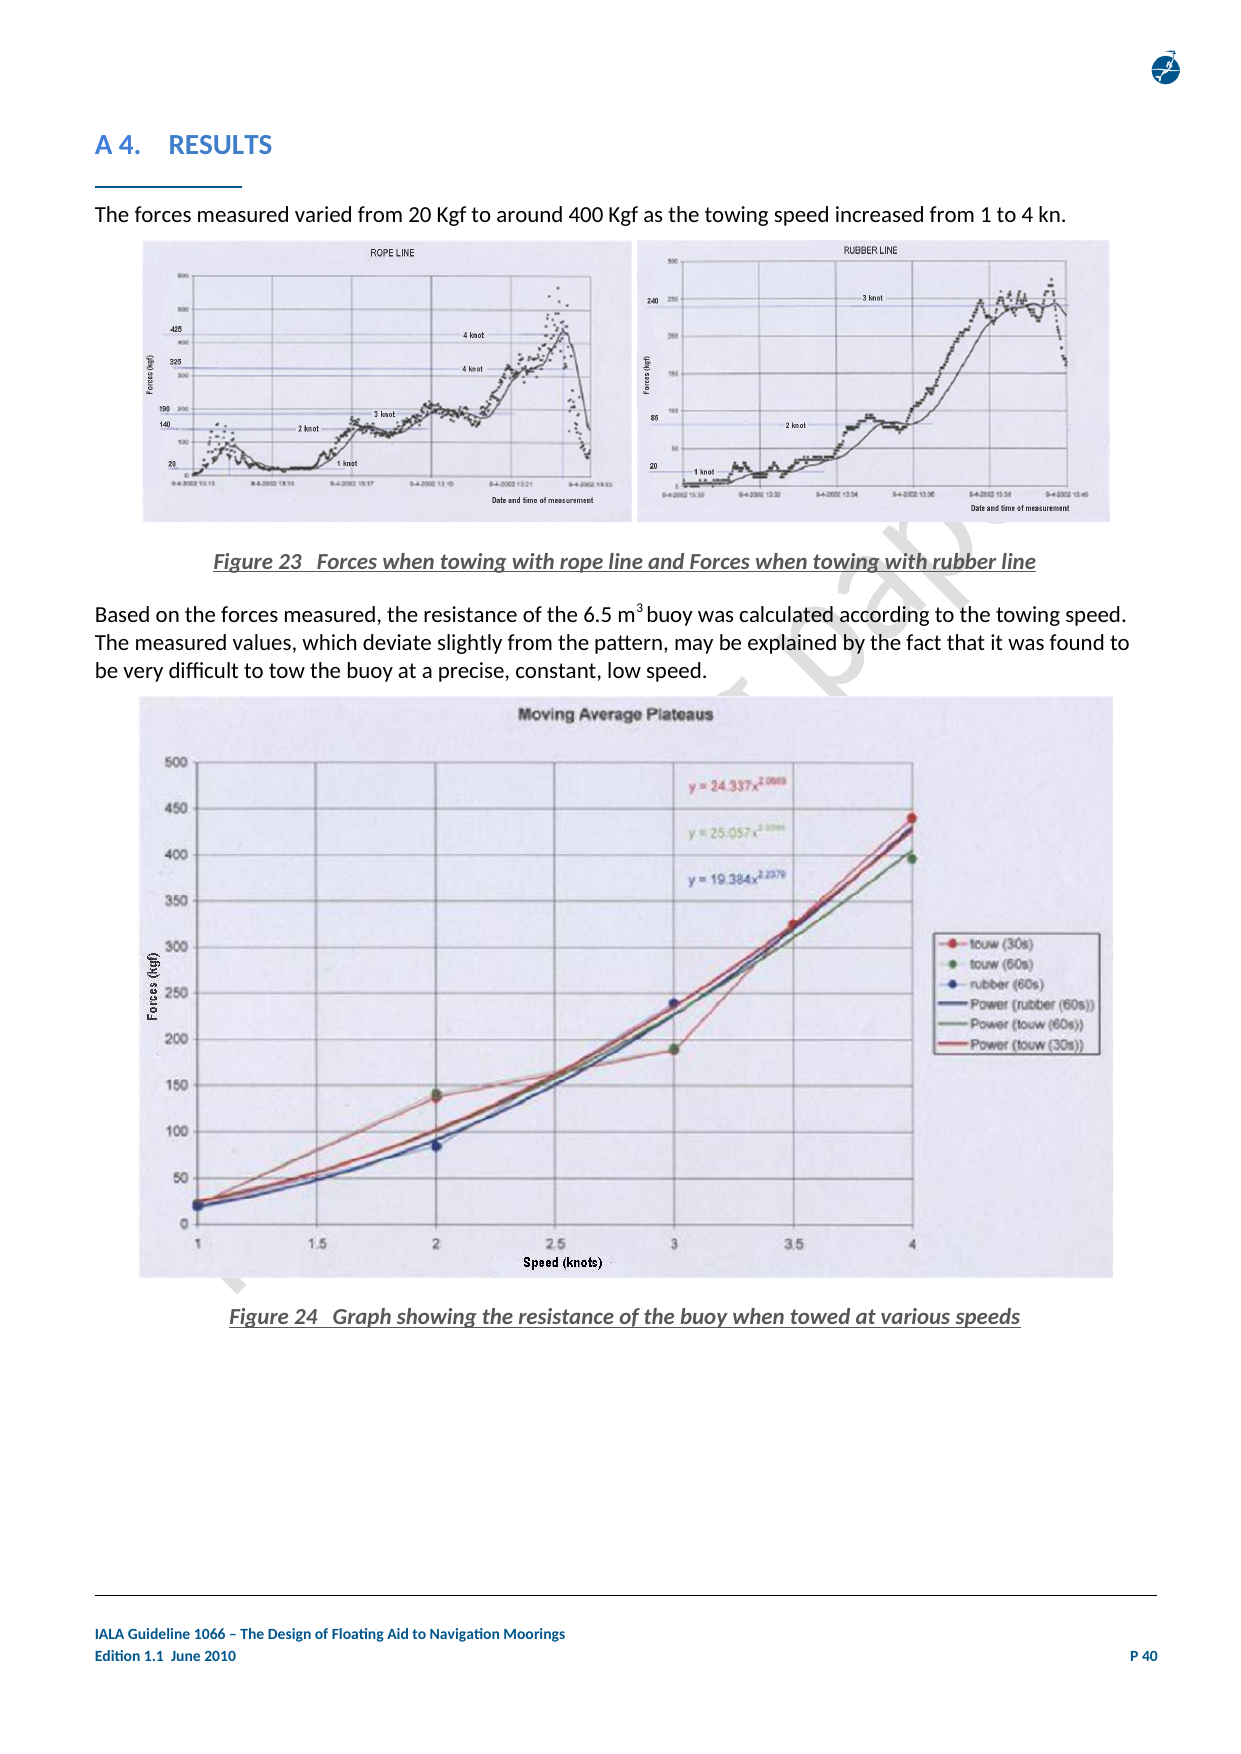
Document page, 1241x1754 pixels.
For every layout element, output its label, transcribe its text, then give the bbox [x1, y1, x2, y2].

text RESULTS [94, 126, 1157, 162]
text Graph showing the resistance of the buoy when towed at various speeds [94, 1302, 1157, 1330]
text The forces measured varied from 20 Kgf to around 400 Kgf as the towing speed increased from 1 to 4 kn. [94, 200, 1157, 228]
picture [1120, 0, 1239, 119]
picture [142, 240, 632, 522]
picture [138, 696, 1113, 1278]
picture [637, 240, 1110, 522]
text Based on the forces measured, the resistance of the 6.5 m3 buoy was calculated according to the towing speed. The measured values, which deviate slightly from the pattern, may be explained by the fact that it was found to be very difficult to tow the buoy at a precise, constant, low speed. [94, 600, 1157, 684]
text Forces when towing with rope line and Forces when towing with rubber line [94, 547, 1157, 575]
